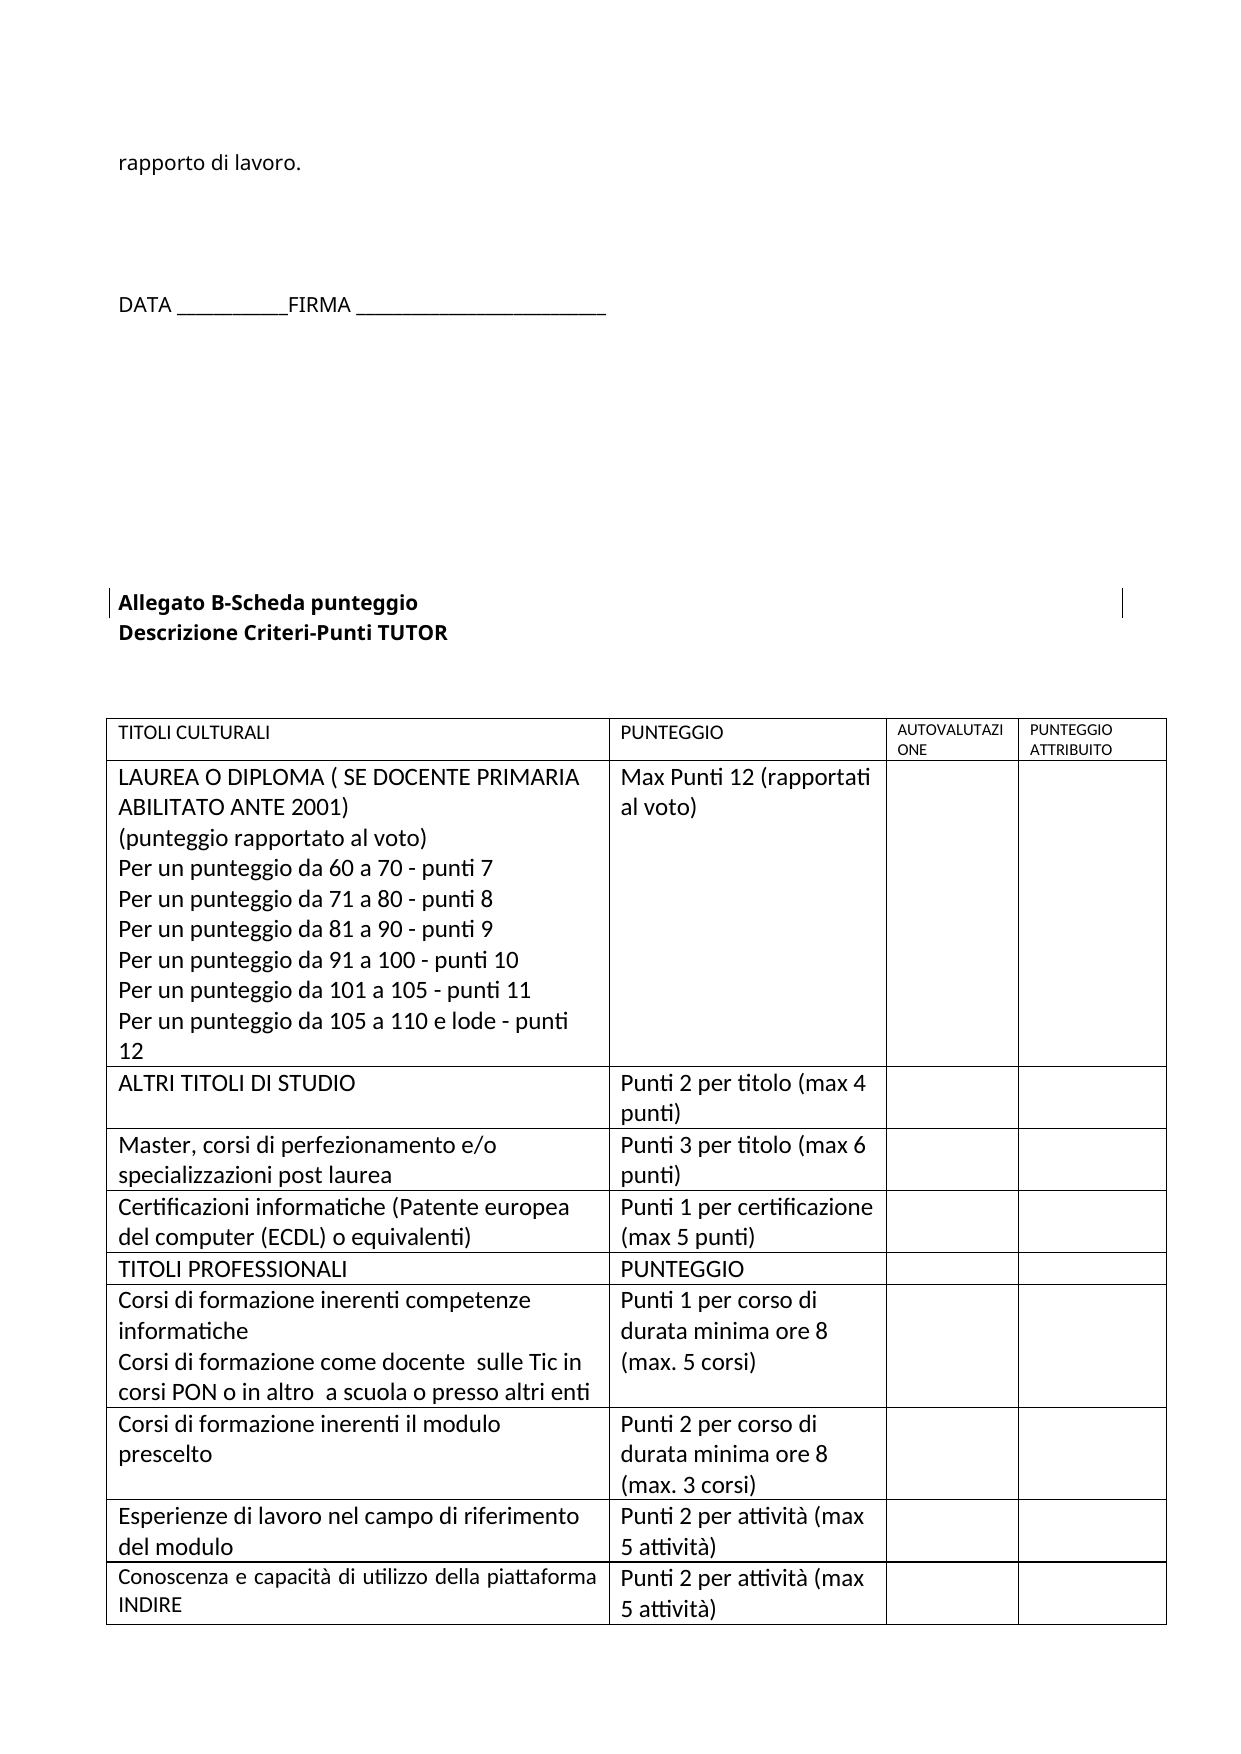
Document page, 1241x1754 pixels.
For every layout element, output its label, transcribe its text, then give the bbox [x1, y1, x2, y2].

table_cell Master, corsi di perfezionamento e/o specializzazioni post laurea [107, 1129, 609, 1190]
table_cell [1019, 1129, 1166, 1190]
table_cell [887, 1129, 1018, 1190]
table_cell [1019, 1563, 1166, 1623]
table_cell Esperienze di lavoro nel campo di riferimento del modulo [107, 1500, 609, 1561]
table_cell [887, 761, 1018, 1066]
table_header AUTOVALUTAZIONE [887, 719, 1018, 759]
table_cell Certificazioni informatiche (Patente europea del computer (ECDL) o equivalenti) [107, 1191, 609, 1252]
table_cell Punti 2 per attività (max 5 attività) [610, 1500, 886, 1561]
table_cell [887, 1563, 1018, 1623]
table_cell [887, 1408, 1018, 1499]
table_cell Punti 1 per certificazione (max 5 punti) [610, 1191, 886, 1252]
table_cell Corsi di formazione inerenti il modulo prescelto [107, 1408, 609, 1499]
table_cell TITOLI PROFESSIONALI [107, 1253, 609, 1284]
table_cell Punti 1 per corso di durata minima ore 8 (max. 5 corsi) [610, 1285, 886, 1407]
table_cell [1019, 1191, 1166, 1252]
table_cell [1019, 1408, 1166, 1499]
table_cell Max Punti 12 (rapportati al voto) [610, 761, 886, 1066]
table_cell ALTRI TITOLI DI STUDIO [107, 1067, 609, 1128]
table_header TITOLI CULTURALI [107, 719, 609, 759]
table_cell [887, 1191, 1018, 1252]
table_cell [1019, 761, 1166, 1066]
table_cell Conoscenza e capacità di utilizzo della piattaforma INDIRE [107, 1563, 609, 1623]
text Descrizione Criteri-Punti TUTOR [118, 618, 1122, 647]
table_cell Corsi di formazione inerenti competenze informatiche Corsi di formazione come docente sulle Tic in corsi PON o in altro a scuola o presso altri enti [107, 1285, 609, 1407]
table_header PUNTEGGIO ATTRIBUITO [1019, 719, 1166, 759]
table_cell [1019, 1067, 1166, 1128]
table_cell [887, 1067, 1018, 1128]
table_cell [887, 1285, 1018, 1407]
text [118, 148, 1122, 176]
table_cell PUNTEGGIO [610, 1253, 886, 1284]
table_cell [1019, 1253, 1166, 1284]
table_cell [887, 1500, 1018, 1561]
table_cell Punti 2 per corso di durata minima ore 8 (max. 3 corsi) [610, 1408, 886, 1499]
table_cell Punti 2 per attività (max 5 attività) [610, 1563, 886, 1623]
table_cell [1019, 1500, 1166, 1561]
table_header PUNTEGGIO [610, 719, 886, 759]
table_cell LAUREA O DIPLOMA ( SE DOCENTE PRIMARIA ABILITATO ANTE 2001) (punteggio rapportato al voto) Per un punteggio da 60 a 70 - punti 7 Per un punteggio da 71 a 80 - punti 8 Per un punteggio da 81 a 90 - punti 9 Per un punteggio da 91 a 100 - punti 10 Per un punteggio da 101 a 105 - punti 11 Per un punteggio da 105 a 110 e lode - punti 12 [107, 761, 609, 1066]
text Allegato B-Scheda punteggio [110, 588, 1122, 618]
table_cell [887, 1253, 1018, 1284]
table_cell Punti 2 per titolo (max 4 punti) [610, 1067, 886, 1128]
text DATA ____________FIRMA ___________________________ [118, 290, 1122, 318]
table_cell Punti 3 per titolo (max 6 punti) [610, 1129, 886, 1190]
table_cell [1019, 1285, 1166, 1407]
